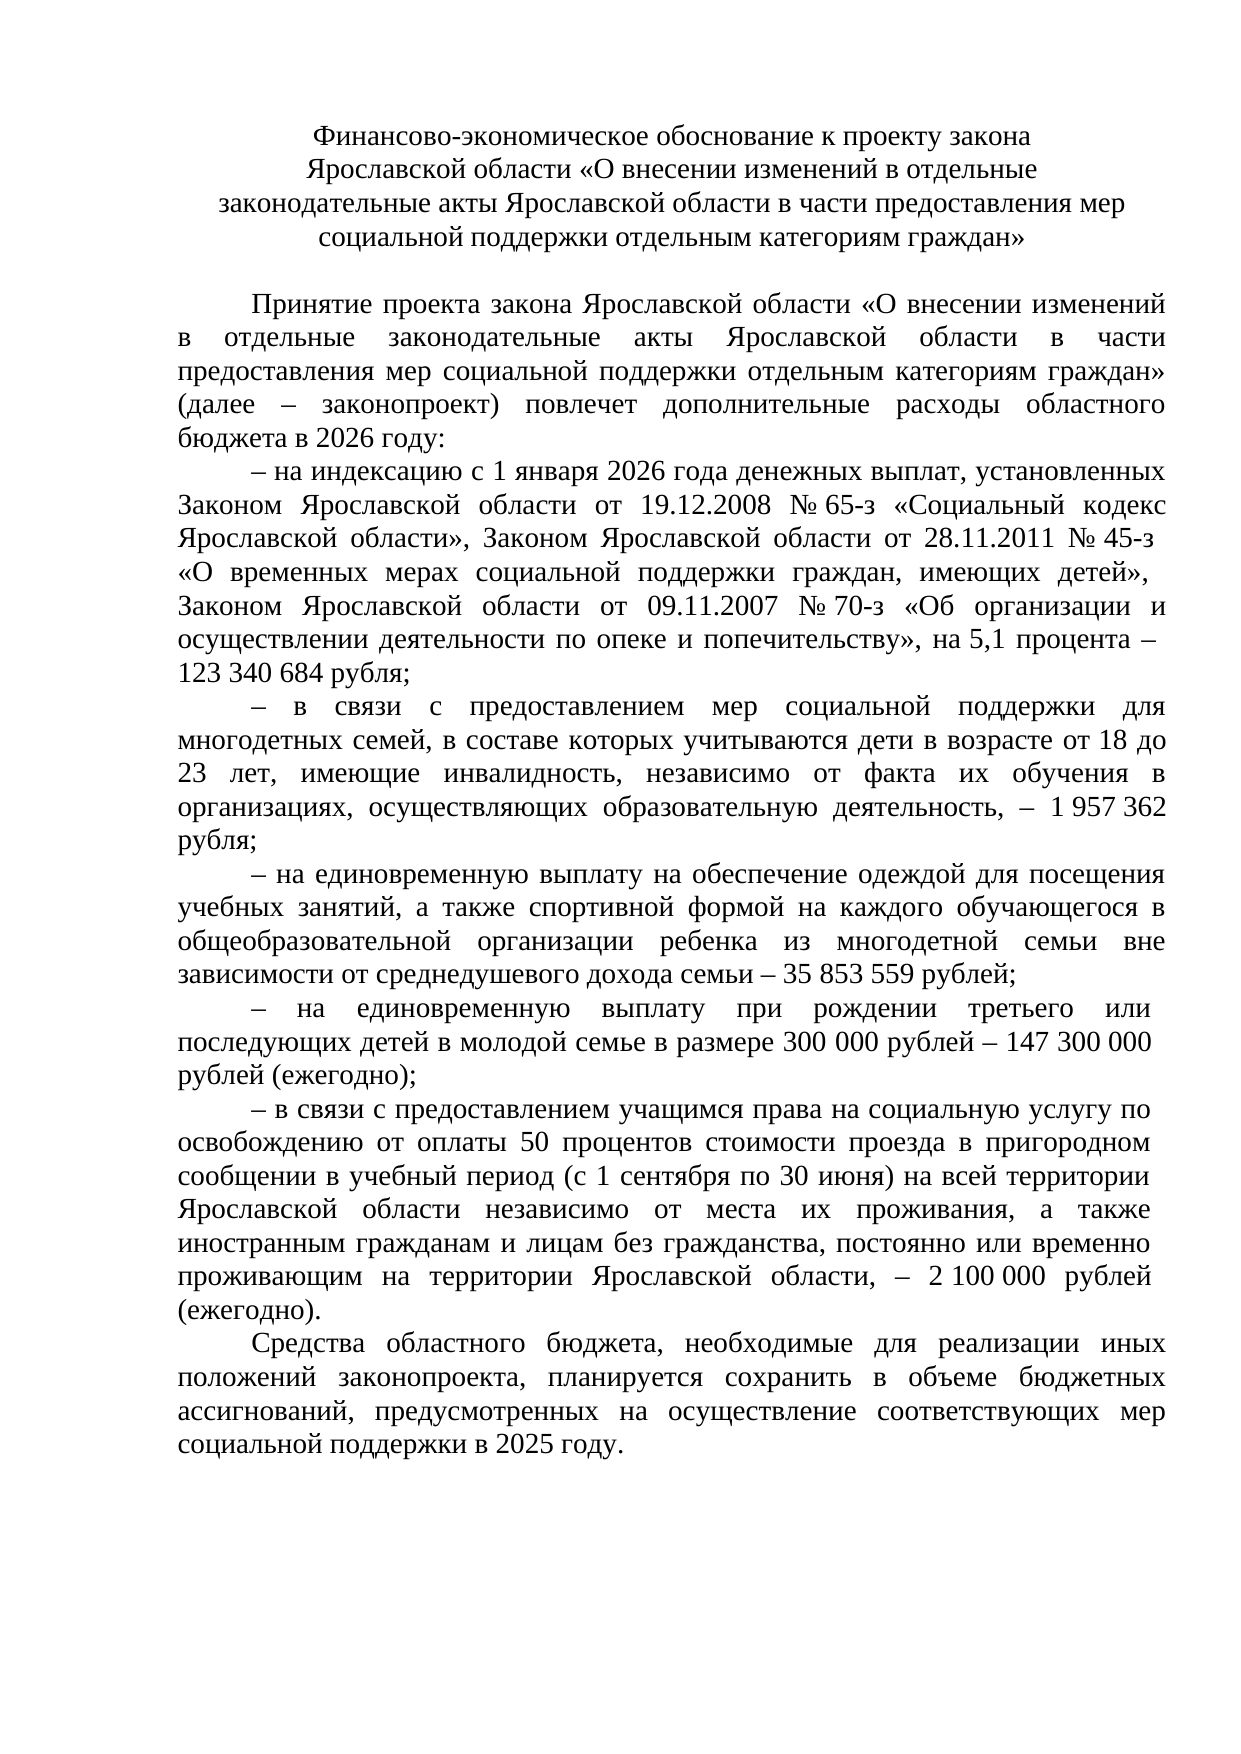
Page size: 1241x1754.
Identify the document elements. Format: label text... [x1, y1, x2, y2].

text – в связи с предоставлением учащимся права на социальную услугу по освобождению от оплаты 50 процентов стоимости проезда в пригородном сообщении в учебный период (с 1 сентября по 30 июня) на всей территории Ярославской области независимо от места их проживания, а также иностранным гражданам и лицам без гражданства, постоянно или временно проживающим на территории Ярославской области, – 2 100 000 рублей (ежегодно). [177, 1091, 1152, 1326]
text Принятие проекта закона Ярославской области «О внесении изменений в отдельные законодательные акты Ярославской области в части предоставления мер социальной поддержки отдельным категориям граждан» (далее – законопроект) повлечет дополнительные расходы областного бюджета в 2026 году: [177, 286, 1167, 453]
text – на единовременную выплату при рождении третьего или последующих детей в молодой семье в размере 300 000 рублей – 147 300 000 рублей (ежегодно); [177, 990, 1152, 1091]
text – на единовременную выплату на обеспечение одеждой для посещения учебных занятий, а также спортивной формой на каждого обучающегося в общеобразовательной организации ребенка из многодетной семьи вне зависимости от среднедушевого дохода семьи – 35 853 559 рублей; [177, 856, 1167, 990]
text социальной поддержки отдельным категориям граждан» [177, 219, 1167, 252]
text – на индексацию с 1 января 2026 года денежных выплат, установленных Законом Ярославской области от 19.12.2008 № 65-з «Социальный кодекс Ярославской области», Законом Ярославской области от 28.11.2011 № 45-з «О временных мерах социальной поддержки граждан, имеющих детей», Законом Ярославской области от 09.11.2007 № 70-з «Об организации и осуществлении деятельности по опеке и попечительству», на 5,1 процента – 123 340 684 рубля; [177, 453, 1167, 688]
text законодательные акты Ярославской области в части предоставления мер [177, 185, 1167, 219]
text Финансово-экономическое обоснование к проекту закона [177, 118, 1167, 152]
text Ярославской области «О внесении изменений в отдельные [177, 152, 1167, 185]
text Средства областного бюджета, необходимые для реализации иных положений законопроекта, планируется сохранить в объеме бюджетных ассигнований, предусмотренных на осуществление соответствующих мер социальной поддержки в 2025 году. [177, 1326, 1167, 1460]
text – в связи с предоставлением мер социальной поддержки для многодетных семей, в составе которых учитываются дети в возрасте от 18 до 23 лет, имеющие инвалидность, независимо от факта их обучения в организациях, осуществляющих образовательную деятельность, – 1 957 362 рубля; [177, 688, 1167, 856]
